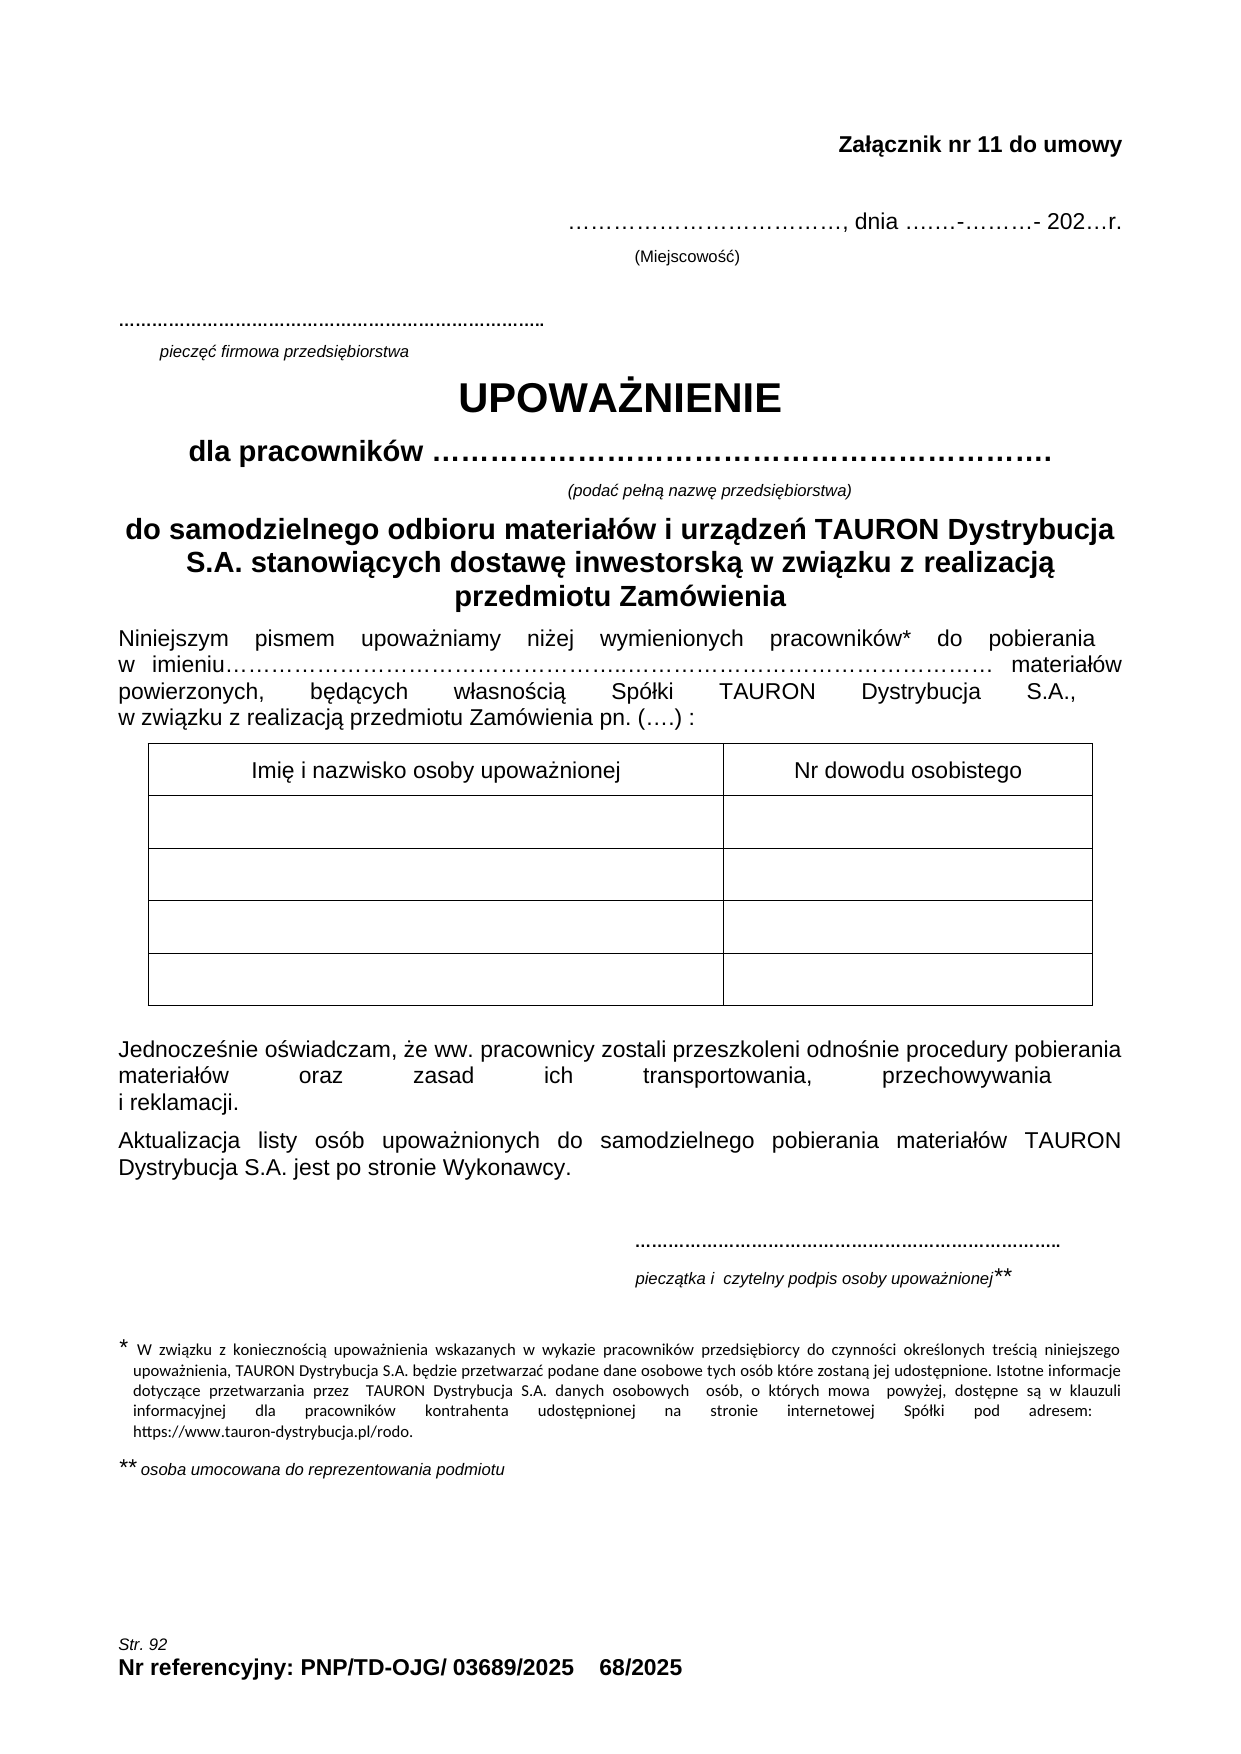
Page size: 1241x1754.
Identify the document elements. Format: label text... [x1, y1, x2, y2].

text * W związku z koniecznością upoważnienia wskazanych w wykazie pracowników przedsiębiorcy do czynności określonych treścią niniejszego upoważnienia, TAURON Dystrybucja S.A. będzie przetwarzać podane dane osobowe tych osób które zostaną jej udostępnione. Istotne informacje dotyczące przetwarzania przez TAURON Dystrybucja S.A. danych osobowych osób, o których mowa powyżej, dostępne są w klauzuli informacyjnej dla pracowników kontrahenta udostępnionej na stronie internetowej Spółki pod adresem: https://www.tauron-dystrybucja.pl/rodo. [118, 1334, 1122, 1441]
text Jednocześnie oświadczam, że ww. pracownicy zostali przeszkoleni odnośnie procedury pobierania materiałów oraz zasad ich transportowania, przechowywania i reklamacji. [118, 1036, 1122, 1115]
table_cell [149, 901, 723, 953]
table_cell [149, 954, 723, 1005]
text (podać pełną nazwę przedsiębiorstwa) [118, 480, 1122, 499]
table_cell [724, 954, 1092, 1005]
text ………………………………………………………………….. [561, 1231, 1122, 1251]
text do samodzielnego odbioru materiałów i urządzeń TAURON Dystrybucja S.A. stanowiących dostawę inwestorską w związku z realizacją przedmiotu Zamówienia [118, 512, 1122, 613]
text pieczątka i czytelny podpis osoby upoważnionej** [118, 1263, 1122, 1289]
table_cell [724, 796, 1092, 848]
text (Miejscowość) [561, 247, 1122, 266]
text Niniejszym pismem upoważniamy niżej wymienionych pracowników* do pobierania w imieniu……………………………………………..………………………………………… materiałów powierzonych, będących własnością Spółki TAURON Dystrybucja S.A., w związku z realizacją przedmiotu Zamówienia pn. (….) : [118, 625, 1122, 731]
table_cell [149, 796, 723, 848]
text Załącznik nr 11 do umowy [118, 131, 1122, 157]
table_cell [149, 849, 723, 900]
text Aktualizacja listy osób upoważnionych do samodzielnego pobierania materiałów TAURON Dystrybucja S.A. jest po stronie Wykonawcy. [118, 1127, 1122, 1180]
text ………………………………………………………………….. [118, 311, 1122, 330]
text ………………………………, dnia ….…-………- 202…r. [118, 208, 1122, 235]
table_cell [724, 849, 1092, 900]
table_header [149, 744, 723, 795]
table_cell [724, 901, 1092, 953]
text pieczęć firmowa przedsiębiorstwa [118, 342, 1122, 361]
text ** osoba umocowana do reprezentowania podmiotu [118, 1454, 1122, 1480]
text UPOWAŻNIENIE [118, 374, 1122, 422]
text dla pracowników ………………………………………………………. [118, 434, 1122, 468]
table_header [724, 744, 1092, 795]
